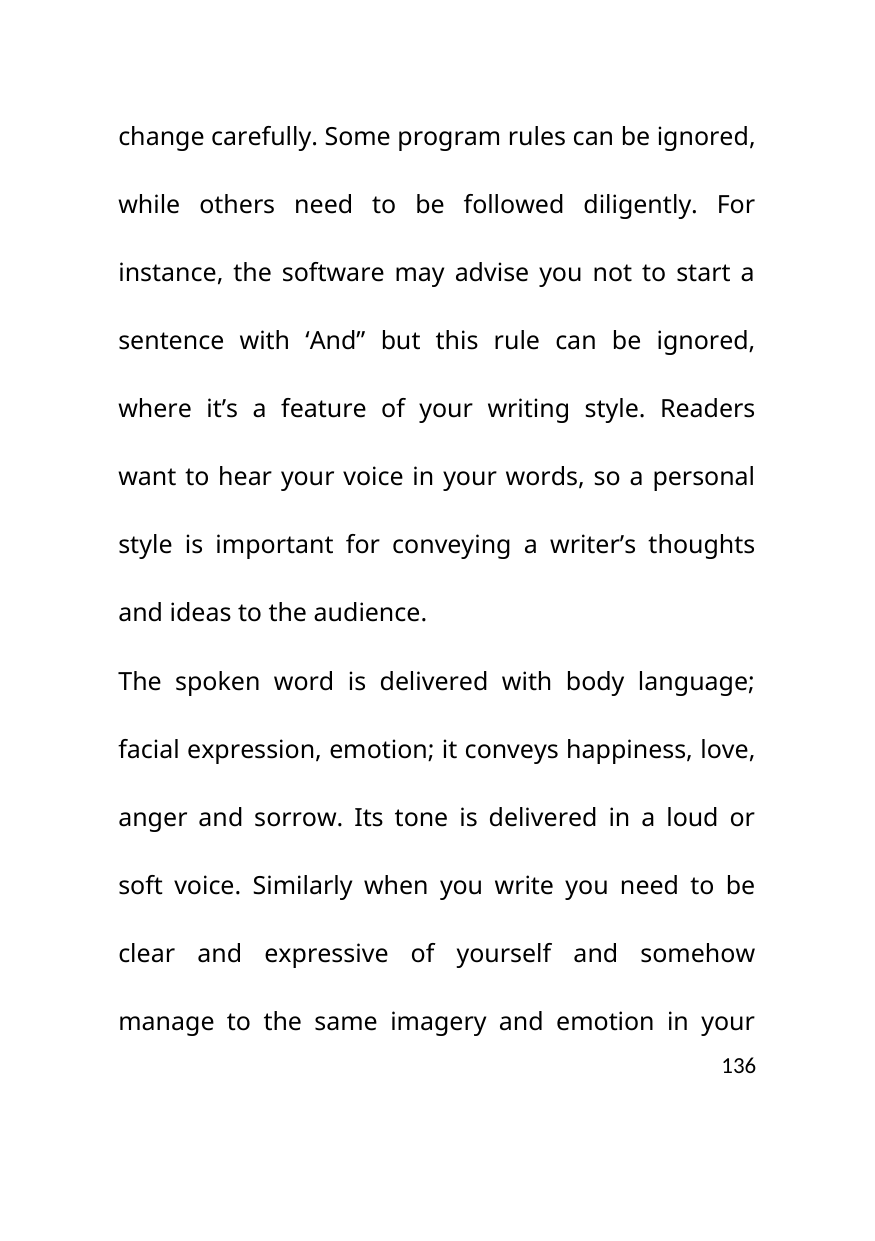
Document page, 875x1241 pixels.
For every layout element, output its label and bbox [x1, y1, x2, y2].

text [118, 118, 756, 629]
text [118, 663, 756, 1038]
